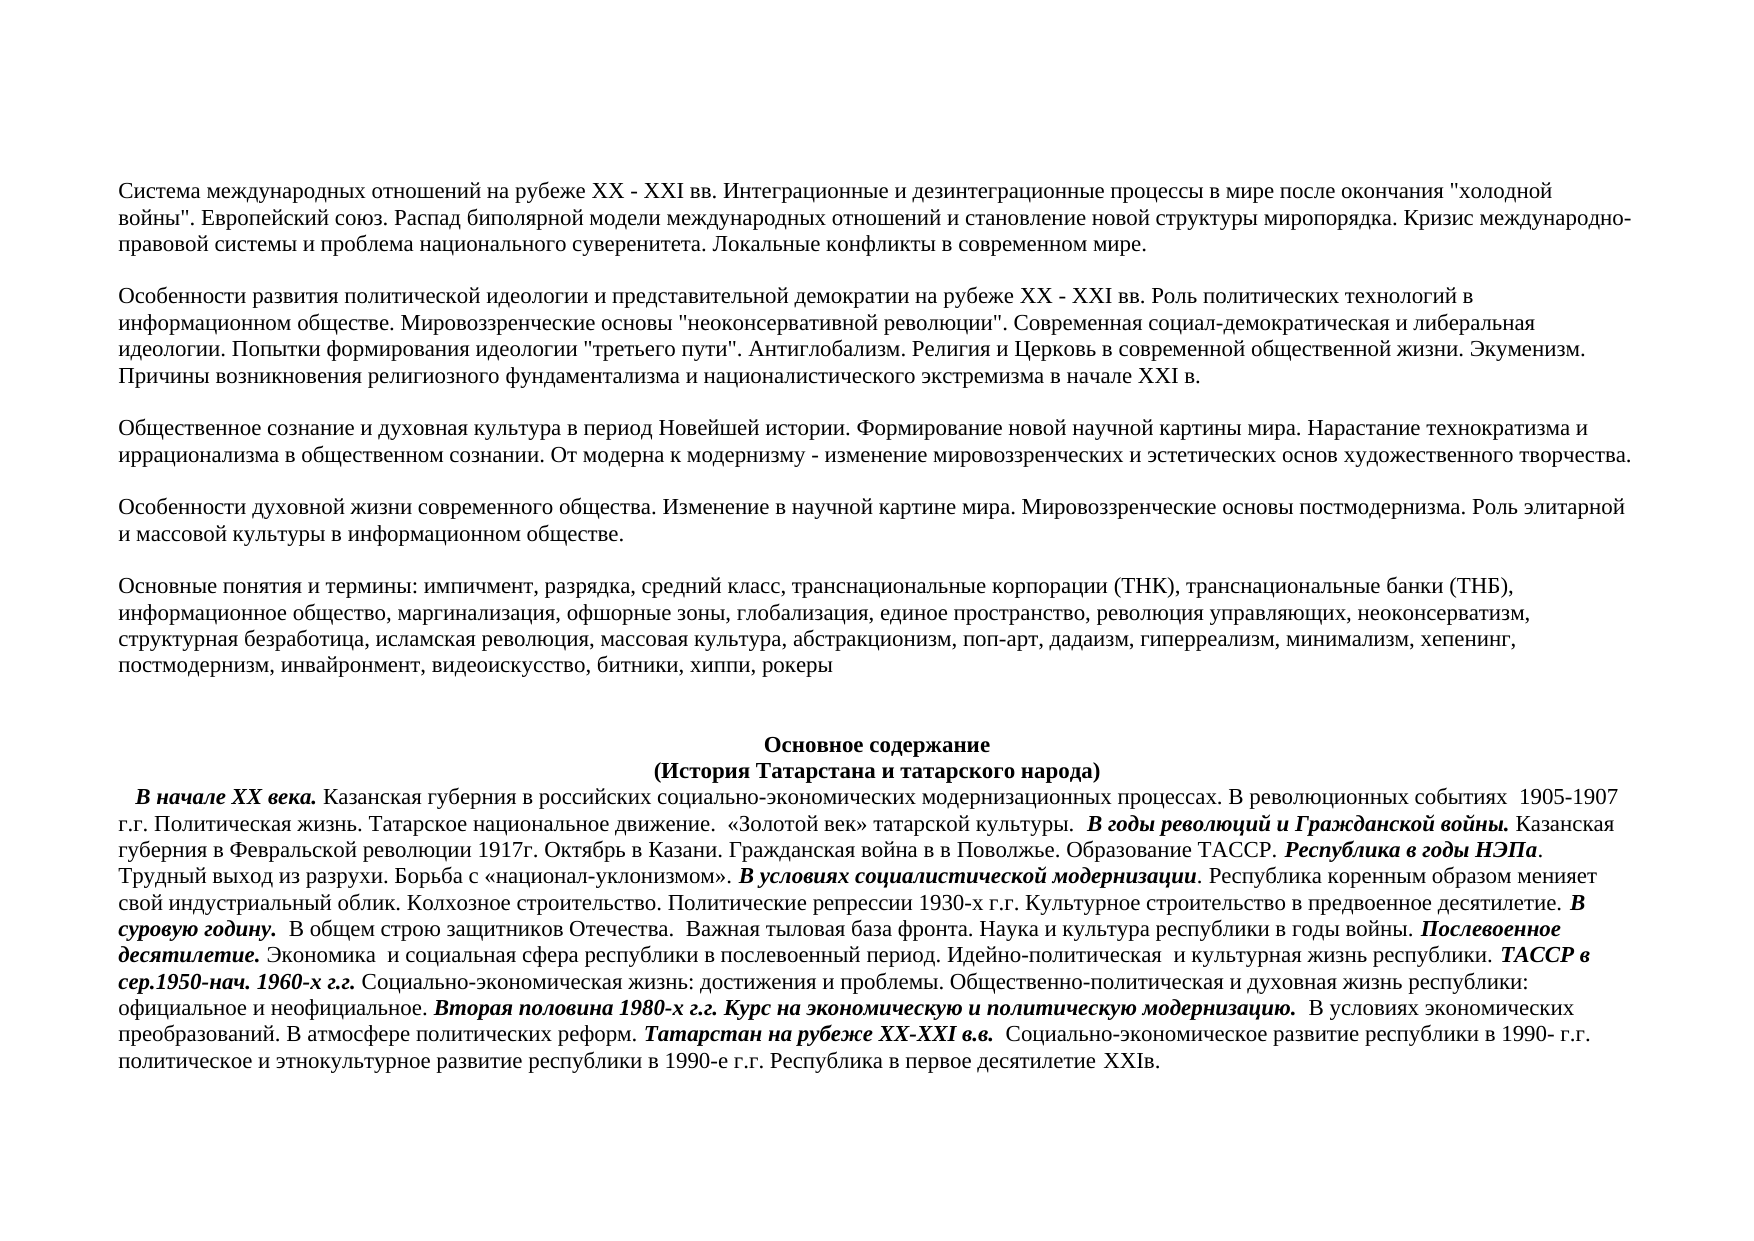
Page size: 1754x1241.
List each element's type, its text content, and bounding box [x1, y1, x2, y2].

text (История Татарстана и татарского народа) [118, 757, 1636, 783]
text Общественное сознание и духовная культура в период Новейшей истории. Формирование новой научной картины мира. Нарастание технократизма и иррационализма в общественном сознании. От модерна к модернизму - изменение мировоззренческих и эстетических основ художественного творчества. [118, 414, 1636, 467]
text Основные понятия и термины: импичмент, разрядка, средний класс, транснациональные корпорации (ТНК), транснациональные банки (ТНБ), информационное общество, маргинализация, офшорные зоны, глобализация, единое пространство, революция управляющих, неоконсерватизм, структурная безработица, исламская революция, массовая культура, абстракционизм, поп-арт, дадаизм, гиперреализм, минимализм, хепенинг, постмодернизм, инвайронмент, видеоискусство, битники, хиппи, рокеры [118, 572, 1636, 678]
text Система международных отношений на рубеже XX - XXI вв. Интеграционные и дезинтеграционные процессы в мире после окончания "холодной войны". Европейский союз. Распад биполярной модели международных отношений и становление новой структуры миропорядка. Кризис международно-правовой системы и проблема национального суверенитета. Локальные конфликты в современном мире. [118, 177, 1636, 256]
text В начале ХХ века. Казанская губерния в российских социально-экономических модернизационных процессах. В революционных событиях 1905-1907 г.г. Политическая жизнь. Татарское национальное движение. «Золотой век» татарской культуры. В годы революций и Гражданской войны. Казанская губерния в Февральской революции 1917г. Октябрь в Казани. Гражданская война в в Поволжье. Образование ТАССР. Республика в годы НЭПа. Трудный выход из разрухи. Борьба с «национал-уклонизмом». В условиях социалистической модернизации. Республика коренным образом менияет свой индустриальный облик. Колхозное строительство. Политические репрессии 1930-х г.г. Культурное строительство в предвоенное десятилетие. В суровую годину. В общем строю защитников Отечества. Важная тыловая база фронта. Наука и культура республики в годы войны. Послевоенное десятилетие. Экономика и социальная сфера республики в послевоенный период. Идейно-политическая и культурная жизнь республики. ТАССР в сер.1950-нач. 1960-х г.г. Социально-экономическая жизнь: достижения и проблемы. Общественно-политическая и духовная жизнь республики: официальное и неофициальное. Вторая половина 1980-х г.г. Курс на экономическую и политическую модернизацию. В условиях экономических преобразований. В атмосфере политических реформ. Татарстан на рубеже XX-XXI в.в. Социально-экономическое развитие республики в 1990- г.г. политическое и этнокультурное развитие республики в 1990-е г.г. Республика в первое десятилетие XXIв. [118, 783, 1636, 1073]
text Особенности духовной жизни современного общества. Изменение в научной картине мира. Мировоззренческие основы постмодернизма. Роль элитарной и массовой культуры в информационном обществе. [118, 493, 1636, 546]
text Особенности развития политической идеологии и представительной демократии на рубеже XX - XXI вв. Роль политических технологий в информационном обществе. Мировоззренческие основы "неоконсервативной революции". Современная социал-демократическая и либеральная идеологии. Попытки формирования идеологии "третьего пути". Антиглобализм. Религия и Церковь в современной общественной жизни. Экуменизм. Причины возникновения религиозного фундаментализма и националистического экстремизма в начале XXI в. [118, 283, 1636, 388]
text Основное содержание [118, 731, 1636, 757]
